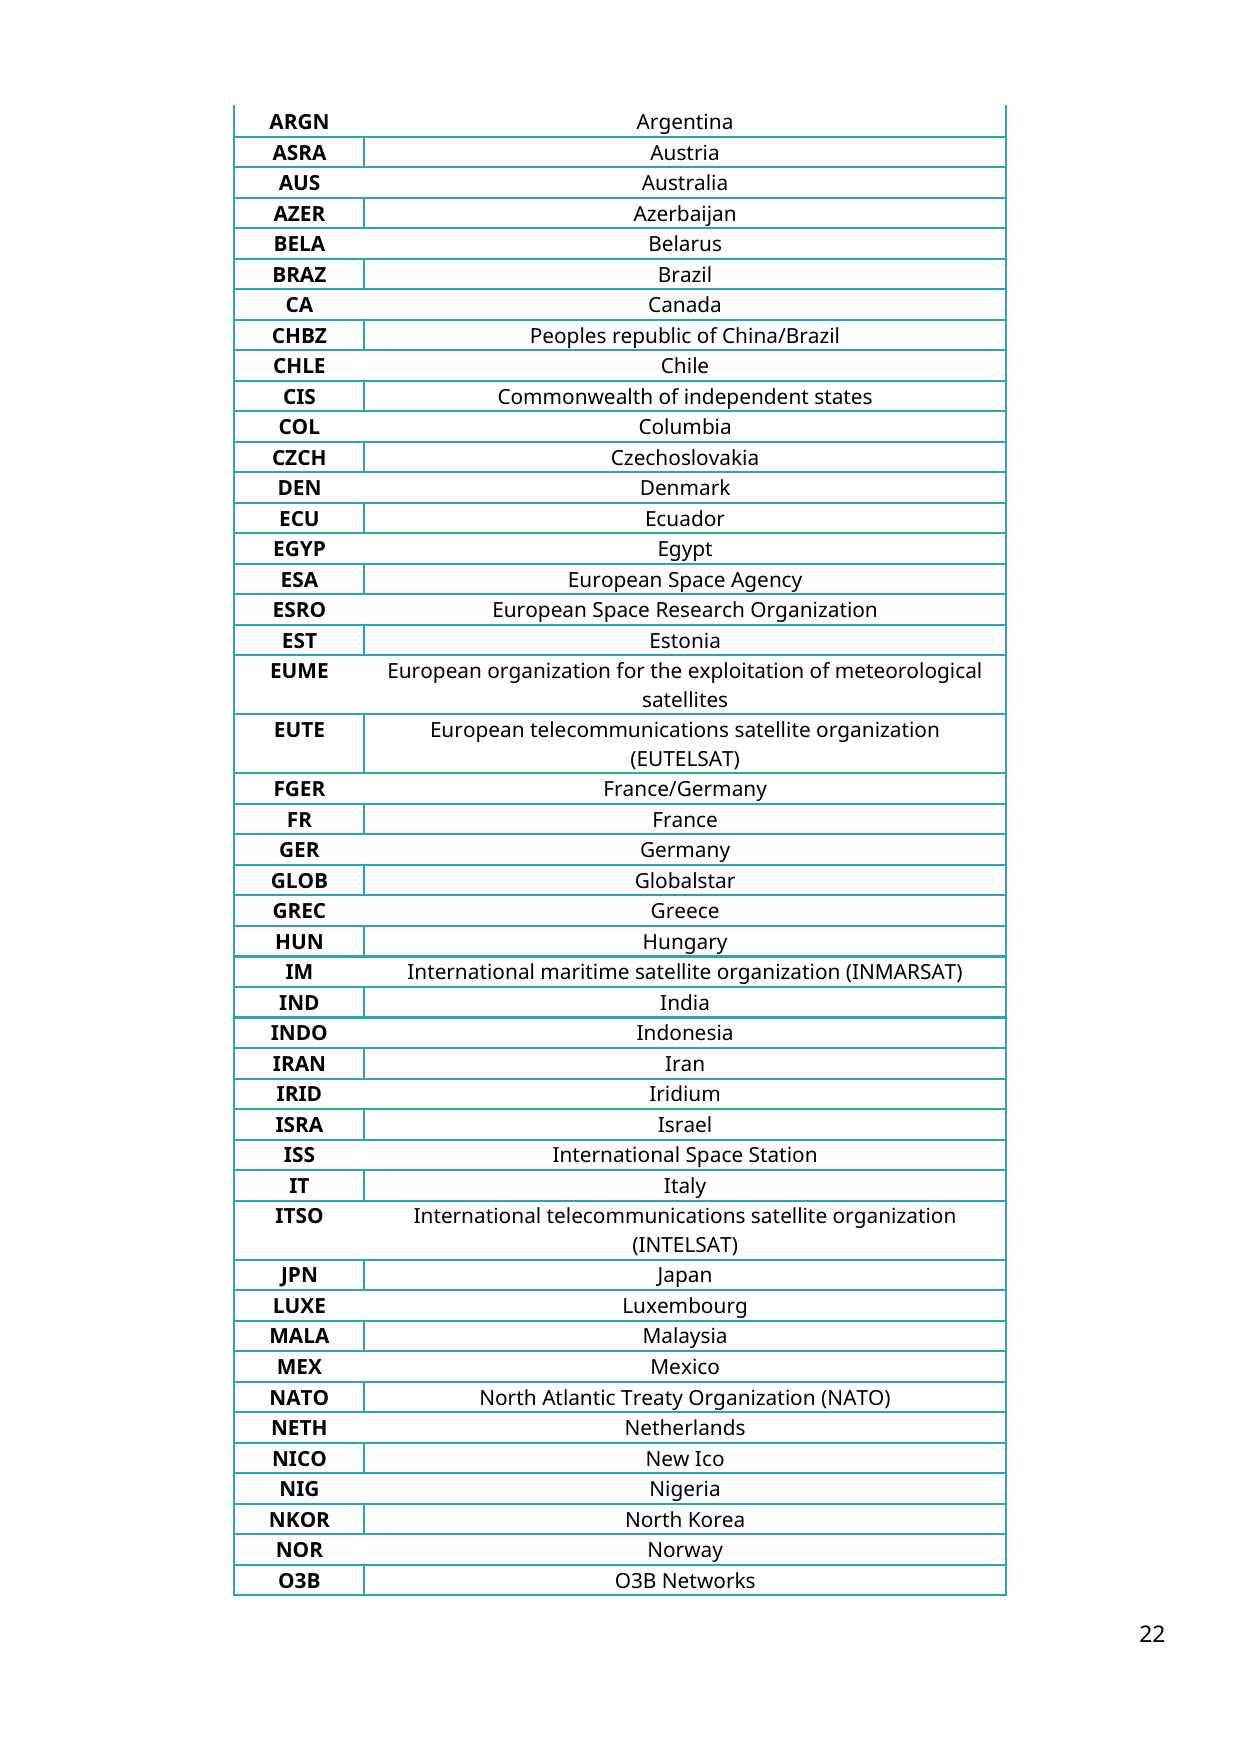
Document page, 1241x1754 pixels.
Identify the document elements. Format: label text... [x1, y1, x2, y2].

table_cell Ecuador [365, 504, 1005, 532]
table_cell COL [235, 412, 364, 441]
table_cell Azerbaijan [365, 199, 1005, 227]
table_cell Australia [364, 168, 1005, 197]
table_cell NICO [235, 1444, 363, 1472]
table_cell IRID [235, 1080, 364, 1108]
table_cell EGYP [235, 534, 364, 563]
table_cell MEX [235, 1352, 364, 1381]
table_cell Chile [364, 351, 1005, 380]
table_cell Hungary [365, 927, 1005, 955]
table_cell LUXE [235, 1291, 364, 1319]
table_cell ECU [235, 504, 363, 532]
table_cell Iran [365, 1049, 1005, 1077]
table_cell ESA [235, 565, 363, 593]
table_cell BELA [235, 229, 364, 258]
table_cell O3B [235, 1566, 363, 1594]
table_cell ARGN [235, 105, 364, 136]
table_cell CHLE [235, 351, 364, 380]
table_cell EUTE [235, 715, 363, 772]
table_cell Germany [364, 835, 1005, 864]
table_cell ISRA [235, 1110, 363, 1138]
table_cell NOR [235, 1535, 364, 1564]
table_cell Peoples republic of China/Brazil [365, 321, 1005, 349]
table_cell Globalstar [365, 866, 1005, 894]
table_cell European Space Research Organization [364, 595, 1005, 624]
table_cell Mexico [364, 1352, 1005, 1381]
table_cell Egypt [364, 534, 1005, 563]
table_cell NATO [235, 1383, 363, 1411]
table_cell International telecommunications satellite organization (INTELSAT) [364, 1202, 1005, 1258]
table_cell ASRA [235, 138, 363, 166]
table_cell CIS [235, 382, 363, 410]
table_cell Norway [364, 1535, 1005, 1564]
table_cell AZER [235, 199, 363, 227]
table_cell Czechoslovakia [365, 443, 1005, 471]
table_cell Netherlands [364, 1413, 1005, 1442]
table_cell Canada [364, 290, 1005, 319]
table_cell Brazil [365, 260, 1005, 288]
table_cell GLOB [235, 866, 363, 894]
table_cell EUME [235, 656, 364, 713]
table_cell INDO [235, 1019, 364, 1047]
table_cell France [365, 805, 1005, 833]
table_cell EST [235, 626, 363, 654]
table_cell International maritime satellite organization (INMARSAT) [364, 958, 1005, 986]
table_cell NKOR [235, 1505, 363, 1533]
table_cell Nigeria [364, 1474, 1005, 1503]
table_cell DEN [235, 473, 364, 502]
table_cell CHBZ [235, 321, 363, 349]
table_cell North Atlantic Treaty Organization (NATO) [365, 1383, 1005, 1411]
table_cell MALA [235, 1322, 363, 1350]
table_cell India [365, 988, 1005, 1016]
table_cell FGER [235, 774, 364, 803]
table_cell Austria [365, 138, 1005, 166]
table_cell Estonia [365, 626, 1005, 654]
table_cell ISS [235, 1141, 364, 1169]
table_cell IRAN [235, 1049, 363, 1077]
table_cell HUN [235, 927, 363, 955]
table_cell Italy [365, 1171, 1005, 1199]
table_cell European telecommunications satellite organization (EUTELSAT) [365, 715, 1005, 772]
table_cell Columbia [364, 412, 1005, 441]
table_cell European Space Agency [365, 565, 1005, 593]
table_cell Denmark [364, 473, 1005, 502]
table_cell GER [235, 835, 364, 864]
table_cell International Space Station [364, 1141, 1005, 1169]
table_cell North Korea [365, 1505, 1005, 1533]
table_cell Iridium [364, 1080, 1005, 1108]
table_cell IT [235, 1171, 363, 1199]
table_cell Luxembourg [364, 1291, 1005, 1319]
table_cell European organization for the exploitation of meteorological satellites [364, 656, 1005, 713]
table_cell ITSO [235, 1202, 364, 1258]
table_cell Argentina [364, 105, 1005, 136]
table_cell FR [235, 805, 363, 833]
table_cell GREC [235, 896, 364, 925]
table_cell ESRO [235, 595, 364, 624]
table_cell Indonesia [364, 1019, 1005, 1047]
table_cell Malaysia [365, 1322, 1005, 1350]
table_cell New Ico [365, 1444, 1005, 1472]
table_cell CA [235, 290, 364, 319]
table_cell JPN [235, 1261, 363, 1289]
table_cell BRAZ [235, 260, 363, 288]
table_cell Israel [365, 1110, 1005, 1138]
table_cell IM [235, 958, 364, 986]
table_cell Commonwealth of independent states [365, 382, 1005, 410]
table_cell AUS [235, 168, 364, 197]
table_cell Greece [364, 896, 1005, 925]
table_cell IND [235, 988, 363, 1016]
table_cell CZCH [235, 443, 363, 471]
table_cell O3B Networks [365, 1566, 1005, 1594]
table_cell Belarus [364, 229, 1005, 258]
table_cell France/Germany [364, 774, 1005, 803]
table_cell Japan [365, 1261, 1005, 1289]
table_cell NETH [235, 1413, 364, 1442]
table_cell NIG [235, 1474, 364, 1503]
